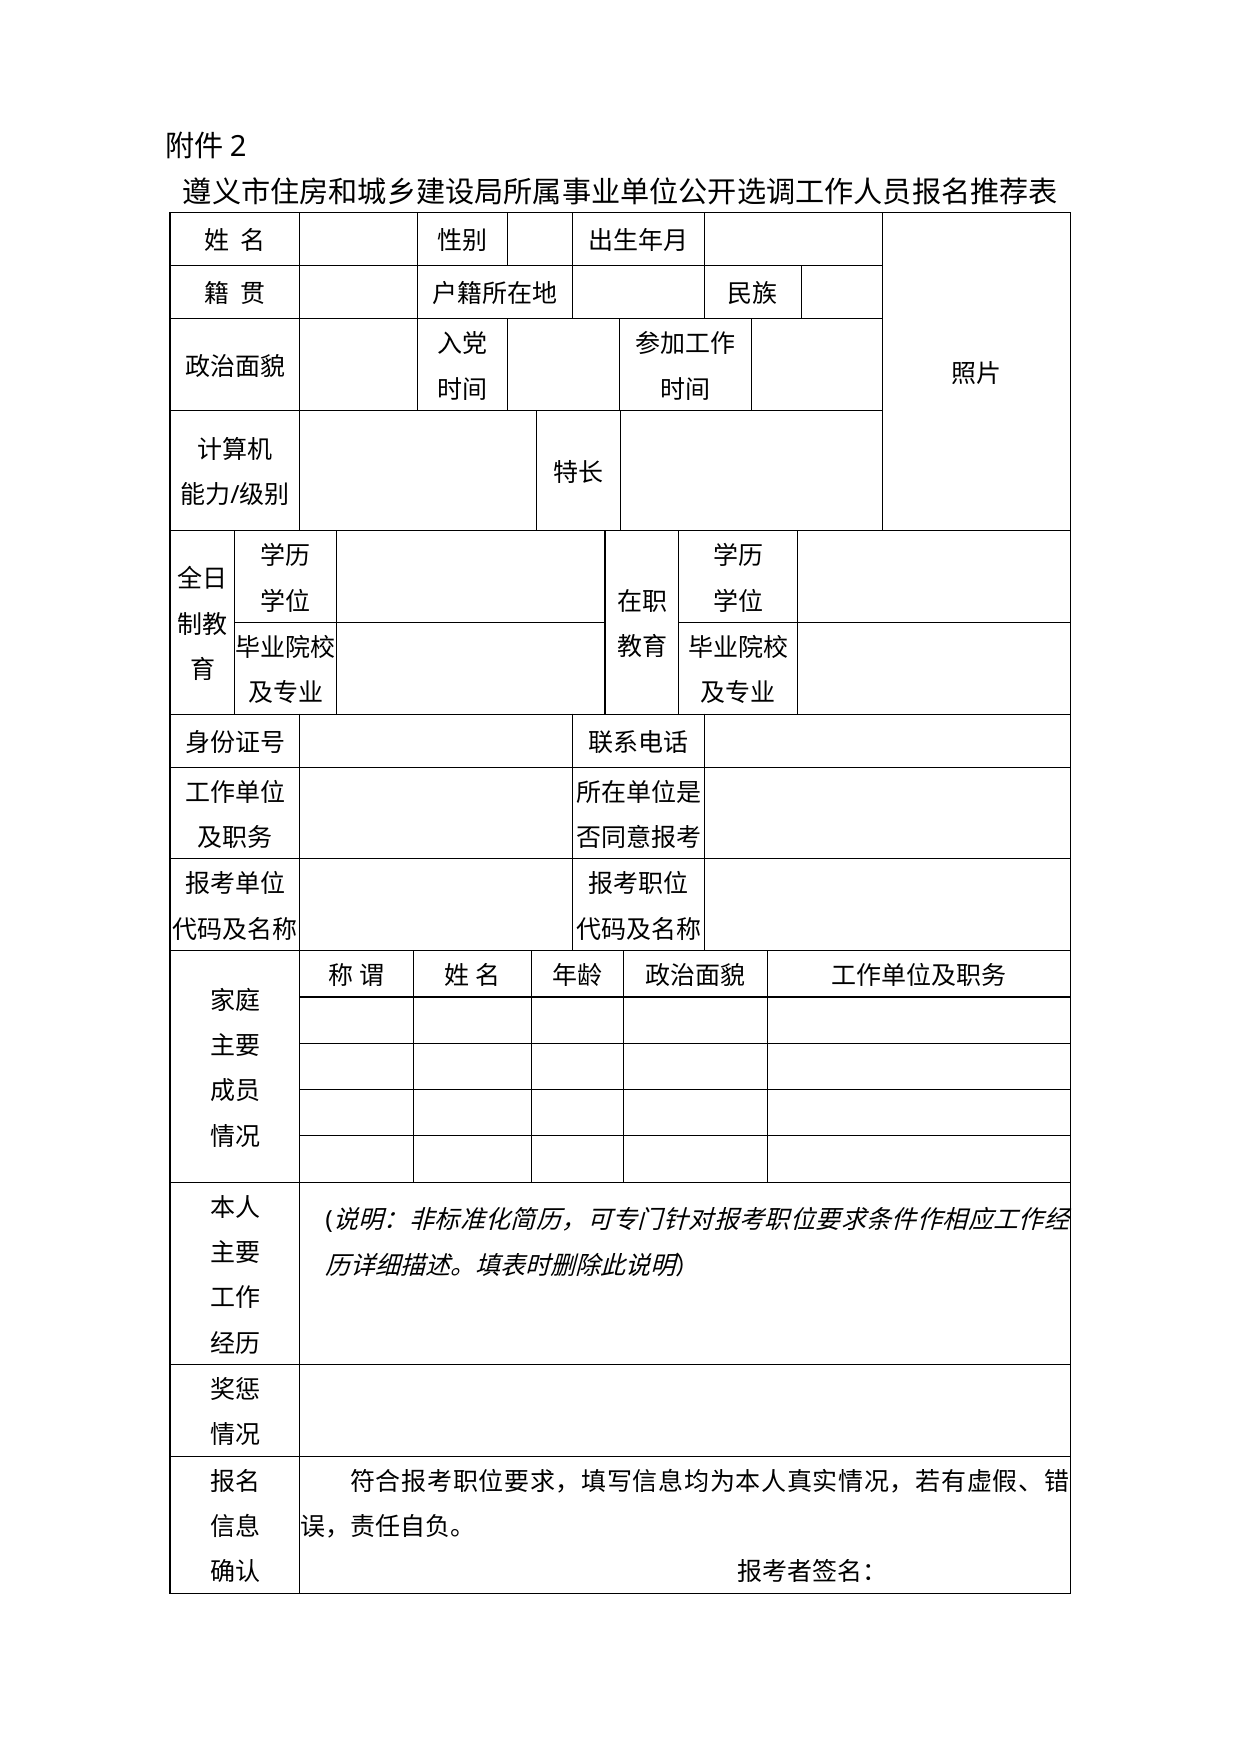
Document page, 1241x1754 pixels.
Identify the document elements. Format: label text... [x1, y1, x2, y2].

table_cell 籍 贯 [171, 266, 299, 318]
table_cell 报考单位 代码及名称 [171, 859, 299, 950]
table_cell [705, 715, 1070, 767]
table_header 性别 [418, 213, 507, 265]
table_cell [300, 768, 572, 858]
table_header [508, 213, 572, 265]
table_cell 本人 主要 工作 经历 [171, 1183, 299, 1364]
table_cell 学历 学位 [235, 531, 336, 622]
table_cell 入党 时间 [418, 319, 507, 410]
table_cell 特长 [537, 411, 620, 530]
table_cell 所在单位是否同意报考 [573, 768, 704, 858]
table_cell 工作单位 及职务 [171, 768, 299, 858]
table_cell 身份证号 [171, 715, 299, 767]
table_cell [300, 1044, 413, 1089]
table_cell 报名 信息 确认 [171, 1457, 299, 1593]
table_cell [300, 1136, 413, 1182]
table_cell 在职教育 [606, 531, 678, 713]
table_cell [624, 1090, 767, 1135]
table_cell 参加工作 时间 [620, 319, 751, 410]
table_cell [624, 1136, 767, 1182]
table_cell [752, 319, 882, 410]
table_cell [300, 859, 572, 950]
table_cell [300, 266, 417, 318]
table_cell 年龄 [532, 951, 623, 996]
table_cell [300, 715, 572, 767]
table_cell [802, 266, 882, 318]
table_cell [414, 998, 531, 1043]
table_cell 政治面貌 [624, 951, 767, 996]
table_cell 奖惩 情况 [171, 1365, 299, 1456]
table_cell [798, 623, 1070, 713]
table_cell [705, 859, 1070, 950]
table_header 姓 名 [171, 213, 299, 265]
table_cell [532, 1044, 623, 1089]
text 附件2 [165, 121, 1075, 167]
table_cell [414, 1136, 531, 1182]
table_cell 全日制教育 [171, 531, 234, 713]
table_cell 工作单位及职务 [768, 951, 1070, 996]
table_cell 联系电话 [573, 715, 704, 767]
table_cell [624, 998, 767, 1043]
table_cell [337, 623, 604, 713]
text 遵义市住房和城乡建设局所属事业单位公开选调工作人员报名推荐表 [165, 167, 1075, 212]
table_cell 报考职位 代码及名称 [573, 859, 704, 950]
table_cell [573, 266, 704, 318]
table_header [300, 213, 417, 265]
table_cell [532, 998, 623, 1043]
table_cell 户籍所在地 [418, 266, 572, 318]
table_cell [768, 1090, 1070, 1135]
table_cell [532, 1136, 623, 1182]
table_header [705, 213, 882, 265]
table_cell [624, 1044, 767, 1089]
table_cell 政治面貌 [171, 319, 299, 410]
table_cell [768, 998, 1070, 1043]
table_cell (说明：非标准化简历，可专门针对报考职位要求条件作相应工作经历详细描述。填表时删除此说明） [300, 1183, 1070, 1364]
table_cell 符合报考职位要求，填写信息均为本人真实情况，若有虚假、错误，责任自负。 报考者签名： [300, 1457, 1070, 1593]
table_cell [768, 1136, 1070, 1182]
table_cell 学历 学位 [679, 531, 797, 622]
table_cell 计算机 能力/级别 [171, 411, 299, 530]
table_cell [705, 768, 1070, 858]
table_cell [414, 1044, 531, 1089]
table_header 出生年月 [573, 213, 704, 265]
table_cell [300, 319, 417, 410]
table_cell [300, 411, 536, 530]
table_cell [798, 531, 1070, 622]
table_cell [621, 411, 882, 530]
table_cell 称 谓 [300, 951, 413, 996]
table_cell [508, 319, 619, 410]
table_header 照片 [883, 213, 1070, 530]
table_cell [300, 1365, 1070, 1456]
table_cell [532, 1090, 623, 1135]
table_cell 姓 名 [414, 951, 531, 996]
table_cell 毕业院校及专业 [235, 623, 336, 713]
table_cell [300, 998, 413, 1043]
table_cell [414, 1090, 531, 1135]
table_cell [337, 531, 604, 622]
table_cell 毕业院校及专业 [679, 623, 797, 713]
table_cell [768, 1044, 1070, 1089]
table_cell [300, 1090, 413, 1135]
table_cell 家庭 主要 成员 情况 [171, 951, 299, 1182]
table_cell 民族 [705, 266, 801, 318]
